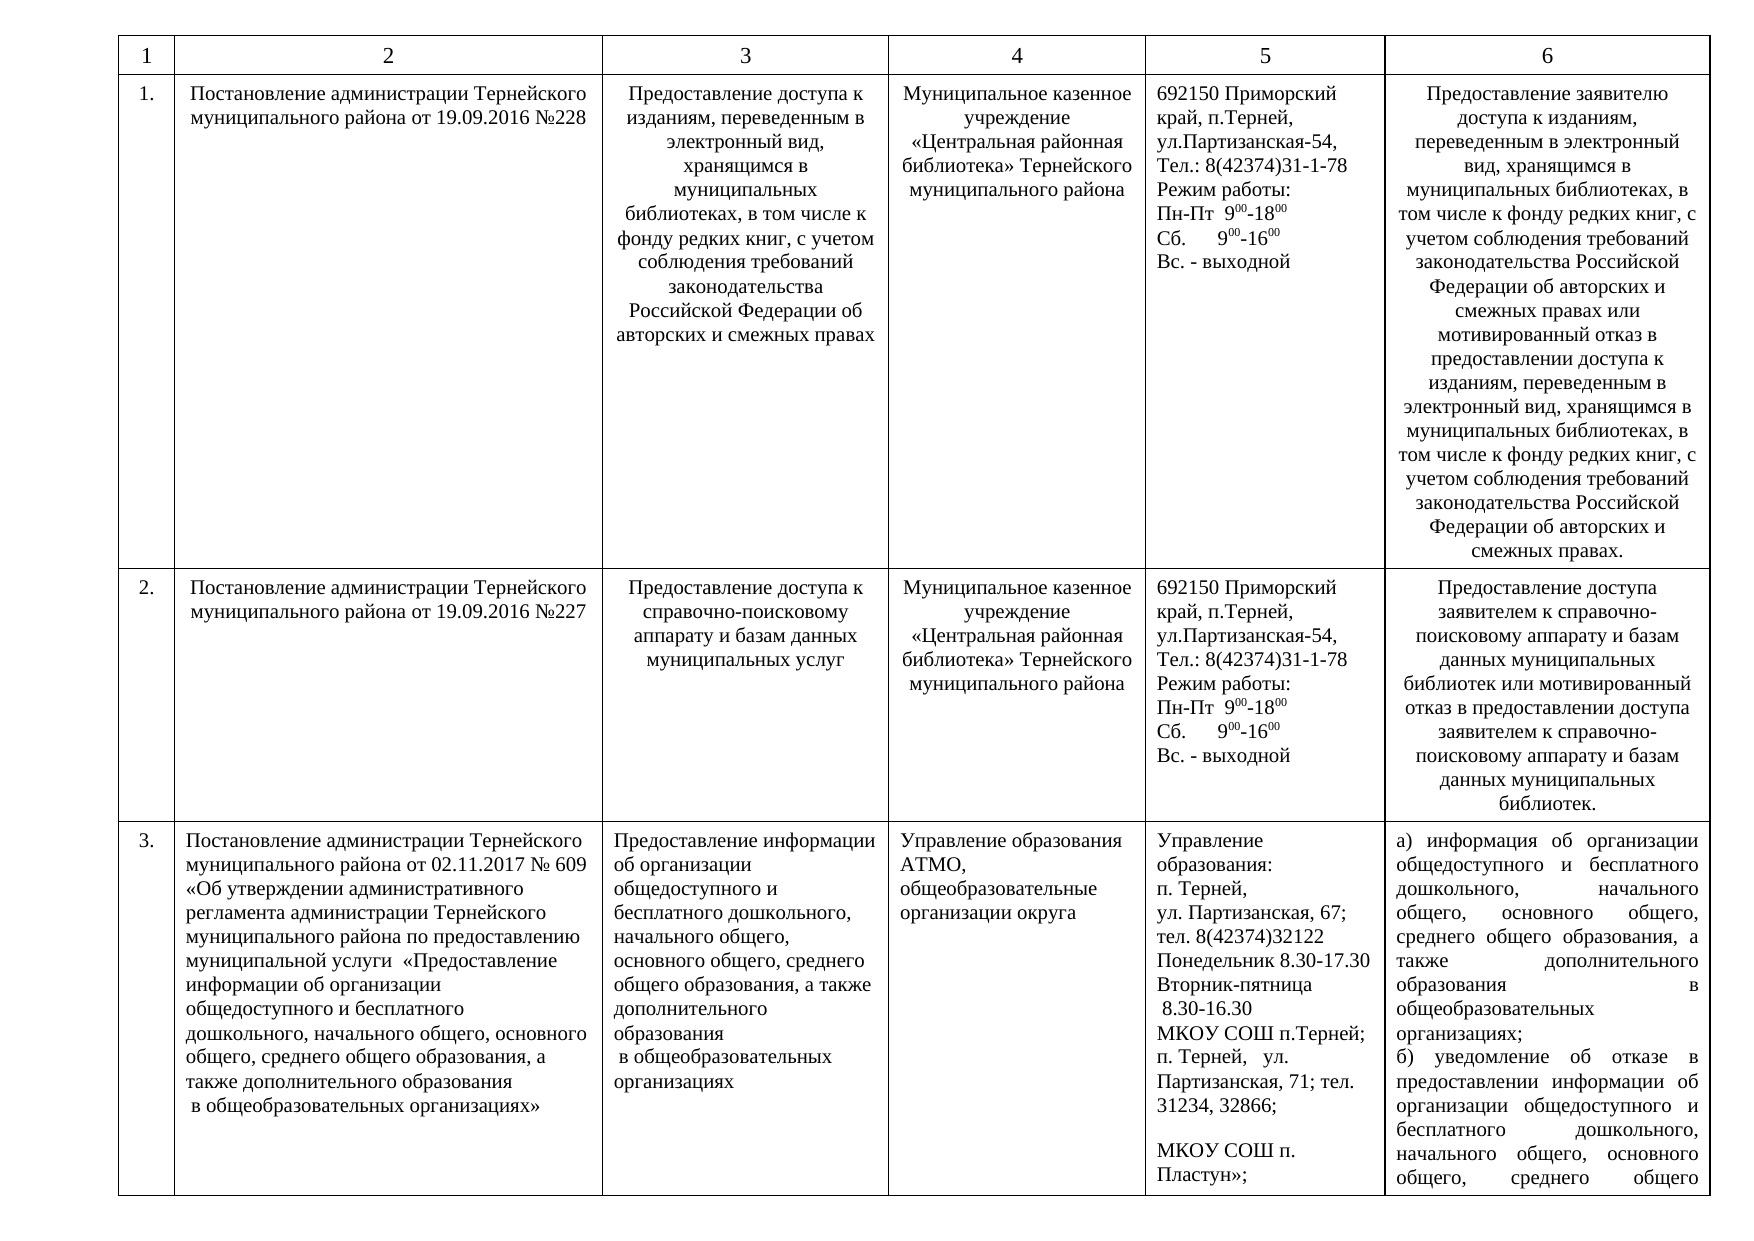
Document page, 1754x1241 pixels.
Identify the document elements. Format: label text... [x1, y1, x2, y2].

table_cell 2. [119, 569, 174, 821]
table_cell 3 [603, 36, 888, 74]
table_cell Муниципальное казенное учреждение «Центральная районная библиотека» Тернейского муниципального района [889, 75, 1145, 568]
table_cell 2 [175, 36, 602, 74]
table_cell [1386, 822, 1709, 1194]
table_cell 1. [119, 75, 174, 568]
table_cell Предоставление заявителю доступа к изданиям, переведенным в электронный вид, хранящимся в муниципальных библиотеках, в том числе к фонду редких книг, с учетом соблюдения требований законодательства Российской Федерации об авторских и смежных правах или мотивированный отказ в предоставлении доступа к изданиям, переведенным в электронный вид, хранящимся в муниципальных библиотеках, в том числе к фонду редких книг, с учетом соблюдения требований законодательства Российской Федерации об авторских и смежных правах. [1386, 75, 1709, 568]
table_cell 692150 Приморский край, п.Терней, ул.Партизанская-54, Тел.: 8(42374)31-1-78 Режим работы: Пн-Пт 900-1800 Сб. 900-1600 Вс. - выходной [1146, 75, 1384, 568]
table_cell 692150 Приморский край, п.Терней, ул.Партизанская-54, Тел.: 8(42374)31-1-78 Режим работы: Пн-Пт 900-1800 Сб. 900-1600 Вс. - выходной [1146, 569, 1384, 821]
table_cell 5 [1146, 36, 1384, 74]
table_cell 6 [1386, 36, 1709, 74]
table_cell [603, 822, 888, 1194]
table_cell Постановление администрации Тернейского муниципального района от 19.09.2016 №227 [175, 569, 602, 821]
table_cell Предоставление доступа к справочно-поисковому аппарату и базам данных муниципальных услуг [603, 569, 888, 821]
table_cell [175, 822, 602, 1194]
table_cell 1 [119, 36, 174, 74]
table_cell Муниципальное казенное учреждение «Центральная районная библиотека» Тернейского муниципального района [889, 569, 1145, 821]
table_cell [1146, 822, 1384, 1194]
table_cell Постановление администрации Тернейского муниципального района от 19.09.2016 №228 [175, 75, 602, 568]
table_cell Предоставление доступа заявителем к справочно-поисковому аппарату и базам данных муниципальных библиотек или мотивированный отказ в предоставлении доступа заявителем к справочно-поисковому аппарату и базам данных муниципальных библиотек. [1386, 569, 1709, 821]
table_cell Предоставление доступа к изданиям, переведенным в электронный вид, хранящимся в муниципальных библиотеках, в том числе к фонду редких книг, с учетом соблюдения требований законодательства Российской Федерации об авторских и смежных правах [603, 75, 888, 568]
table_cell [889, 822, 1145, 1194]
table_cell 4 [889, 36, 1145, 74]
table_cell 3. [119, 822, 174, 1194]
